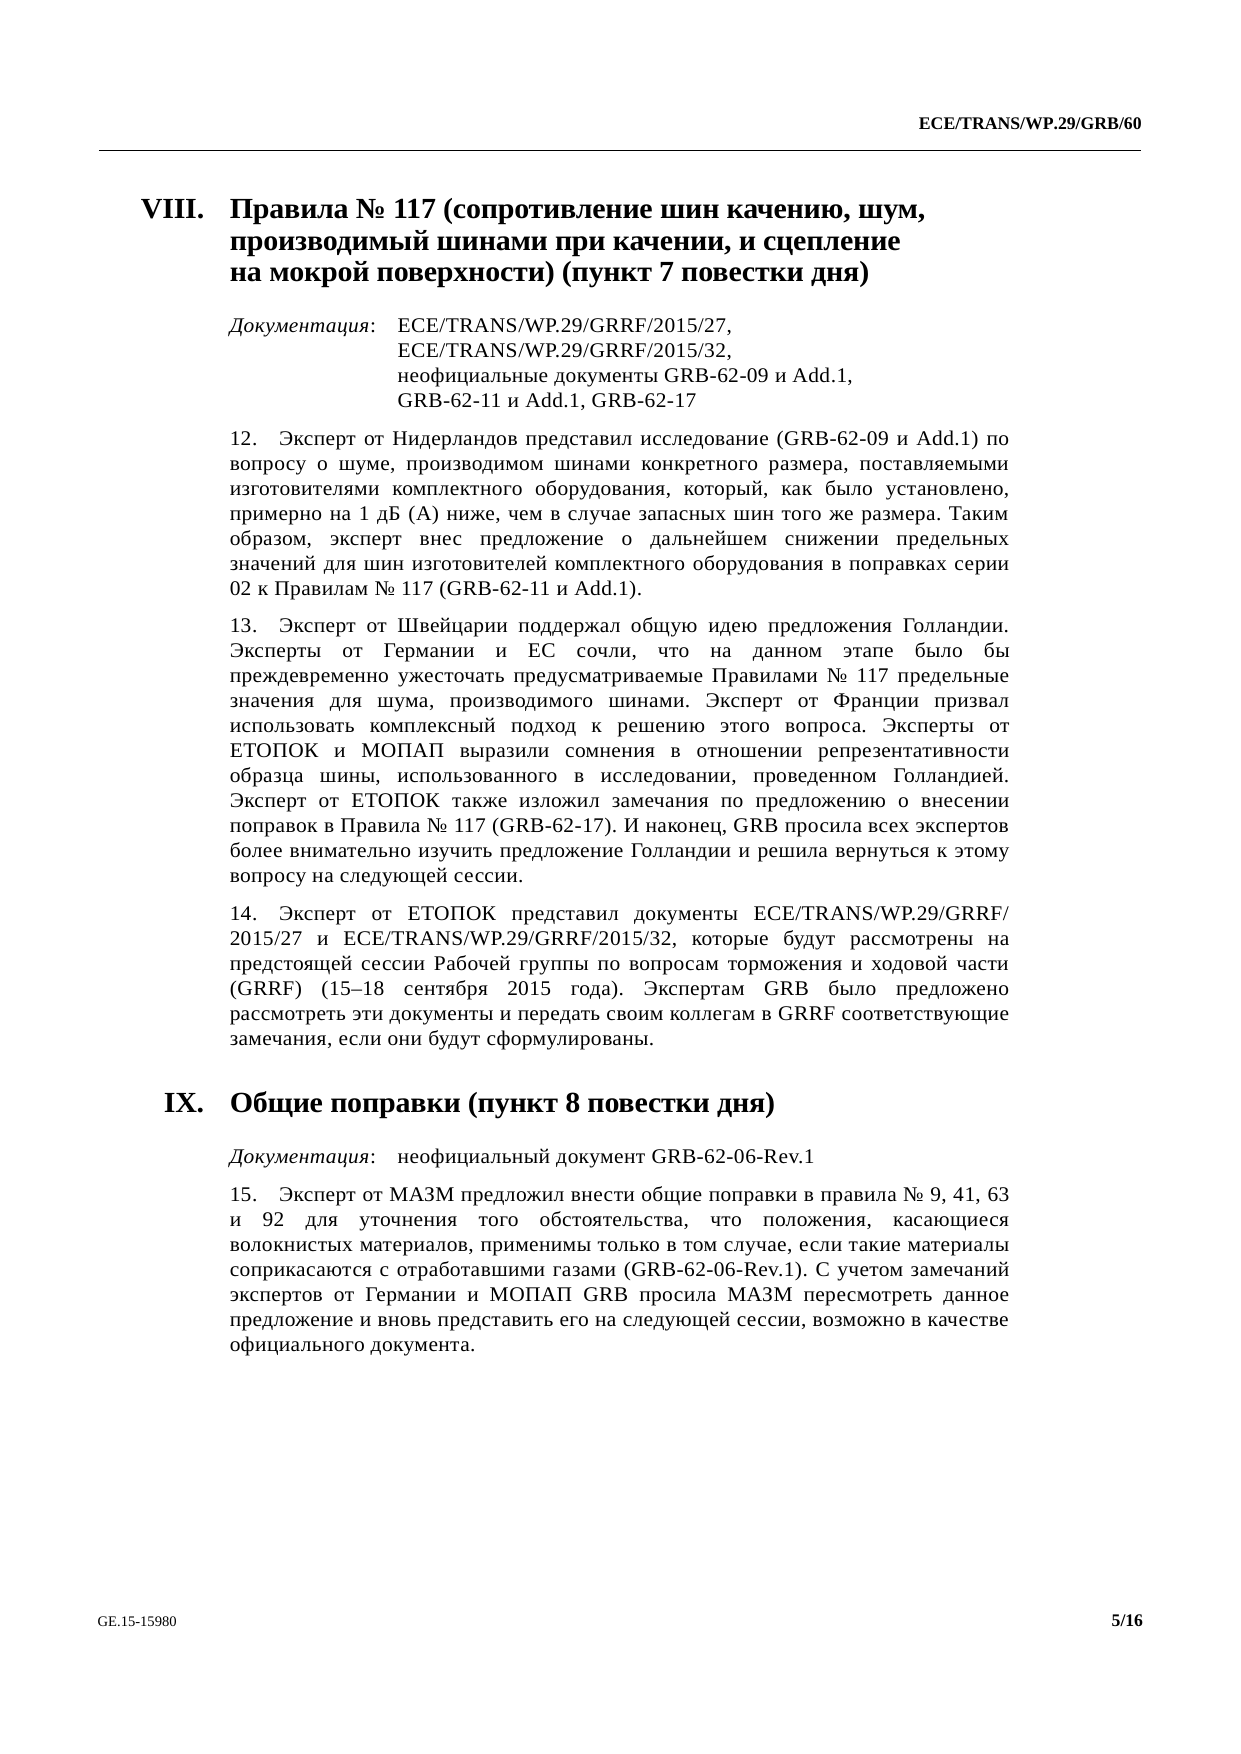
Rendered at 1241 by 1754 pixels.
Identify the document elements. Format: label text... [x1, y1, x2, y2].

text 13. Эксперт от Швейцарии поддержал общую идею предложения Голландии. Эксперты от Германии и ЕС сочли, что на данном этапе было бы преждевременно ужесточать предусматриваемые Правилами № 117 предельные значения для шума, производимого шинами. Эксперт от Франции призвал использовать комплексный подход к решению этого вопроса. Эксперты от ЕТОПОК и МОПАП выразили сомнения в отношении репрезентативности образца шины, использованного в исследовании, проведенном Голландией. Эксперт от ЕТОПОК также изложил замечания по предложению о внесении поправок в Правила № 117 (GRB-62-17). И наконец, GRB просила всех экспертов более внимательно изучить предложение Голландии и решила вернуться к этому вопросу на следующей сессии. [229, 613, 1011, 888]
text IX. Общие поправки (пункт 8 повестки дня) [97, 1088, 1011, 1119]
text Документация: неофициальный документ GRB-62-06-Rev.1 [229, 1144, 1011, 1169]
text VIII. Правила № 117 (сопротивление шин качению, шум, производимый шинами при качении, и сцепление на мокрой поверхности) (пункт 7 повестки дня) [97, 194, 1011, 288]
text 12. Эксперт от Нидерландов представил исследование (GRB-62-09 и Add.1) по вопросу о шуме, производимом шинами конкретного размера, поставляемыми изготовителями комплектного оборудования, который, как было установлено, примерно на 1 дБ (А) ниже, чем в случае запасных шин того же размера. Таким образом, эксперт внес предложение о дальнейшем снижении предельных значений для шин изготовителей комплектного оборудования в поправках серии 02 к Правилам № 117 (GRB-62-11 и Add.1). [229, 425, 1011, 600]
text 15. Эксперт от МАЗМ предложил внести общие поправки в правила № 9, 41, 63 и 92 для уточнения того обстоятельства, что положения, касающиеся волокнистых материалов, применимы только в том случае, если такие материалы соприкасаются с отработавшими газами (GRB-62-06-Rev.1). С учетом замечаний экспертов от Германии и МОПАП GRB просила МАЗМ пересмотреть данное предложение и вновь представить его на следующей сессии, возможно в качестве официального документа. [229, 1181, 1011, 1356]
text Документация: ECE/TRANS/WP.29/GRRF/2015/27, ECE/TRANS/WP.29/GRRF/2015/32, неофициальные документы GRB-62-09 и Add.1, GRB-62-11 и Add.1, GRB-62-17 [229, 313, 1011, 413]
text 14. Эксперт от ЕТОПОК представил документы ECE/TRANS/WP.29/GRRF/ 2015/27 и ECE/TRANS/WP.29/GRRF/2015/32, которые будут рассмотрены на предстоящей сессии Рабочей группы по вопросам торможения и ходовой части (GRRF) (15–18 сентября 2015 года). Экспертам GRB было предложено рассмотреть эти документы и передать своим коллегам в GRRF соответствующие замечания, если они будут сформулированы. [229, 900, 1011, 1050]
